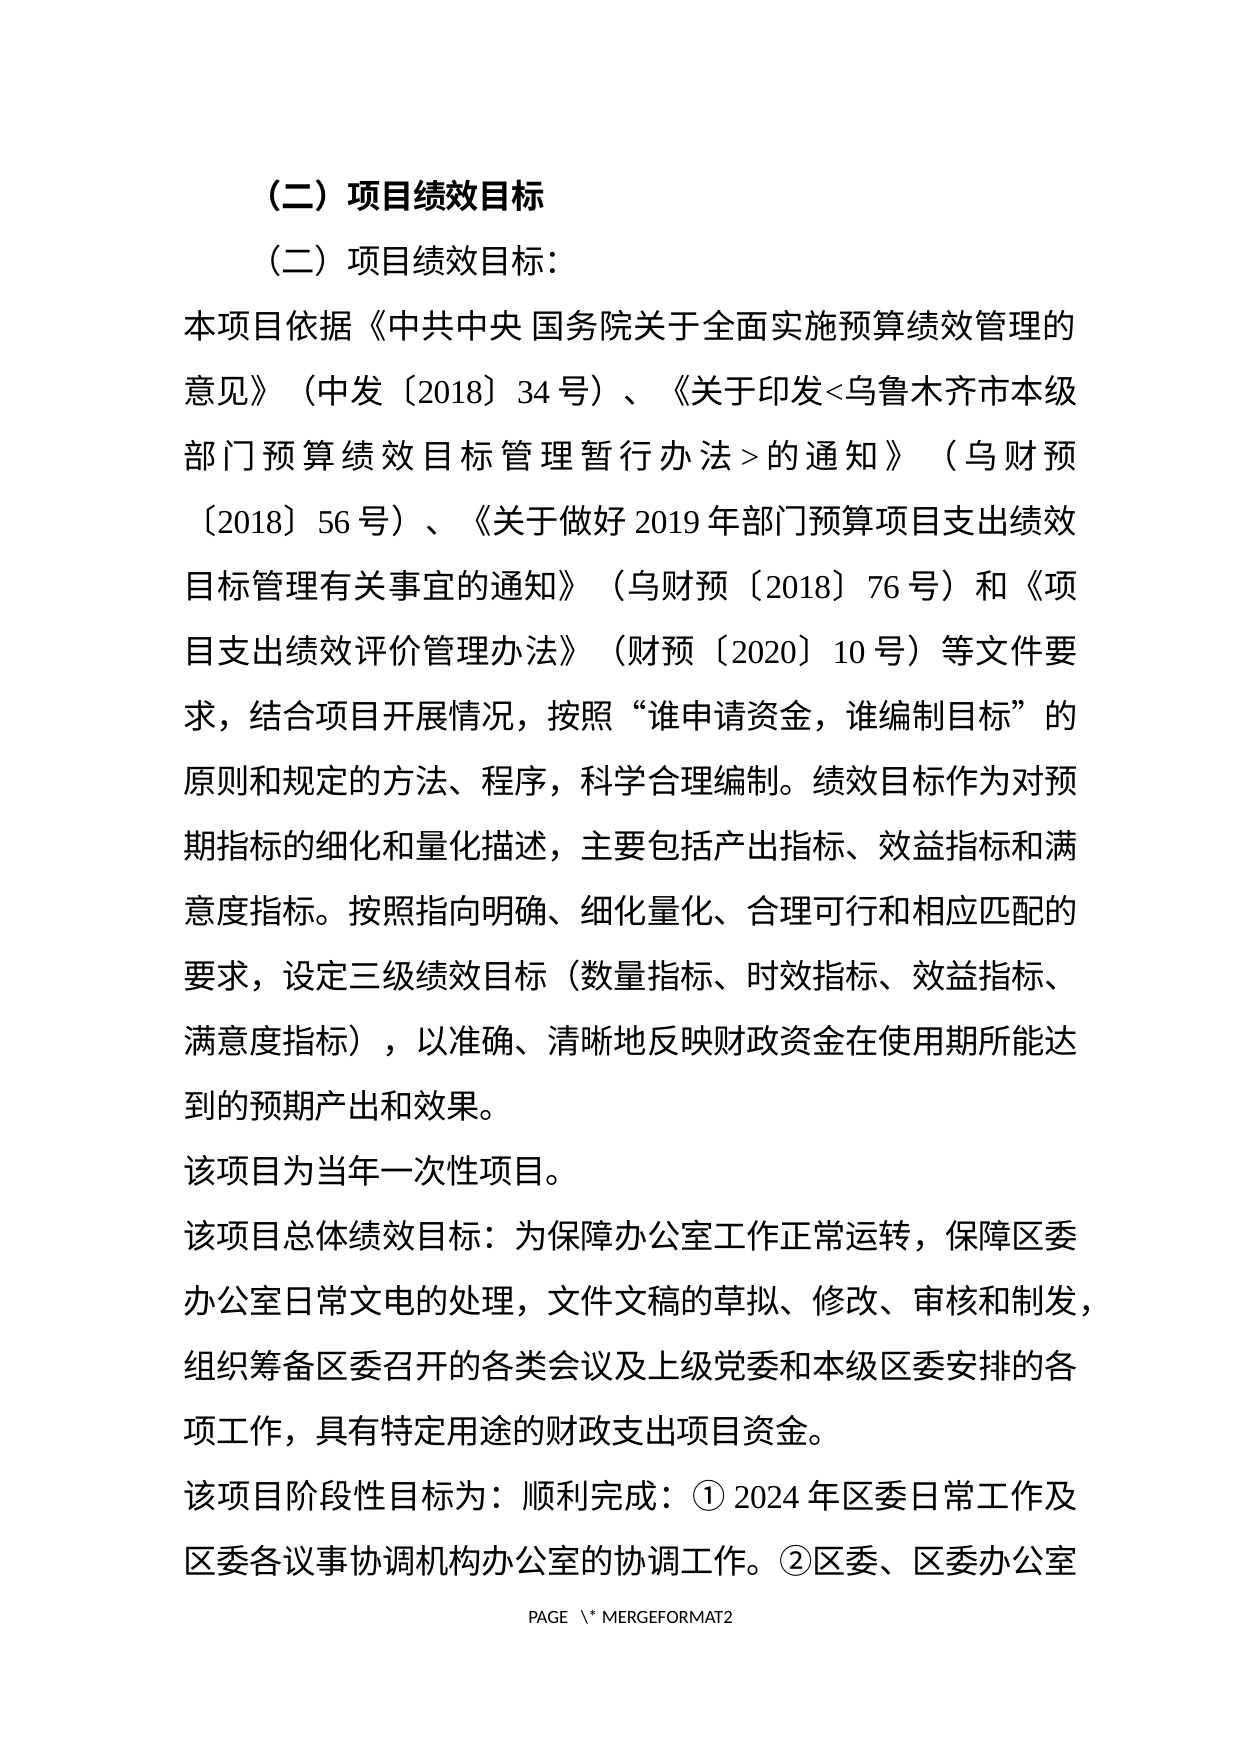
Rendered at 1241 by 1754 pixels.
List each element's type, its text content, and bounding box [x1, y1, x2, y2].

text （二）项目绩效目标 [183, 162, 1078, 227]
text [183, 227, 1078, 1592]
